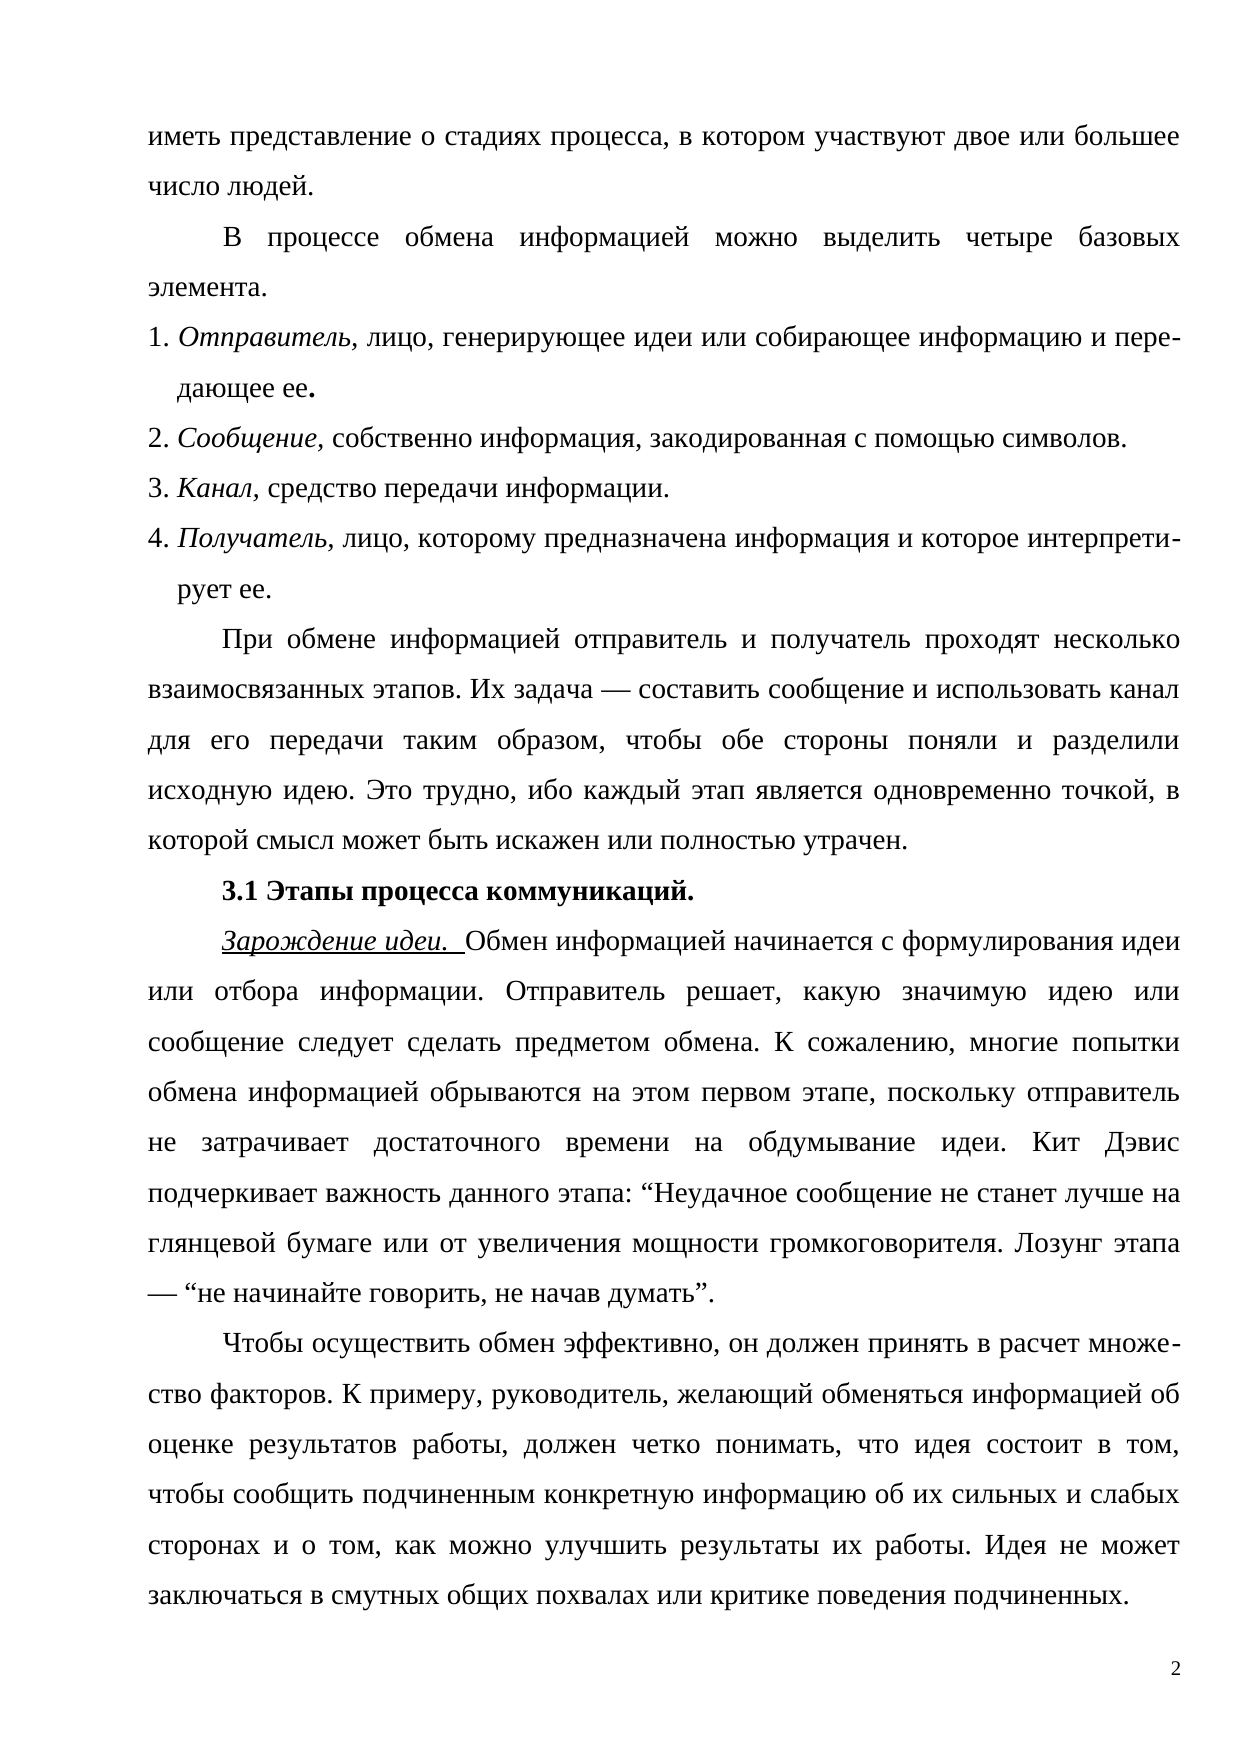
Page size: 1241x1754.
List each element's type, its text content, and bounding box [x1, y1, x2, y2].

text 1. Отправитель, лицо, генерирующее идеи или собирающее информацию и передающее ее. [148, 319, 1181, 403]
text 3. Канал, средство передачи информации. [148, 470, 1181, 504]
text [148, 118, 1181, 202]
text Зарождение идеи. Обмен информацией начинается с формулирования идеи или отбора информации. Отправитель решает, какую значимую идею или сообщение следует сделать предметом обмена. К сожалению, многие попытки обмена информацией обрываются на этом первом этапе, поскольку отправитель не затрачивает достаточного времени на обдумывание идеи. Кит Дэвис подчеркивает важность данного этапа: “Неудачное сообщение не станет лучше на глянцевой бумаге или от увеличения мощности громкоговорителя. Лозунг этапа — “не начинайте говорить, не начав думать”. [148, 923, 1181, 1309]
text При обмене информацией отправитель и получатель проходят несколько взаимосвязанных этапов. Их задача — составить сообщение и использовать канал для его передачи таким образом, чтобы обе стороны поняли и разделили исходную идею. Это трудно, ибо каждый этап является одновременно точкой, в которой смысл может быть искажен или полностью утрачен. [148, 621, 1181, 856]
text В процессе обмена информацией можно выделить четыре базовых элемента. [148, 219, 1181, 303]
text 2. Сообщение, собственно информация, закодированная с помощью символов. [148, 420, 1181, 453]
text 4. Получатель, лицо, которому предназначена информация и которое интерпретирует ее. [148, 521, 1181, 604]
text Чтобы осуществить обмен эффективно, он должен принять в расчет множество факторов. К примеру, руководитель, желающий обменяться информацией об оценке результатов работы, должен четко понимать, что идея состоит в том, чтобы сообщить подчиненным конкретную информацию об их сильных и слабых сторонах и о том, как можно улучшить результаты их работы. Идея не может заключаться в смутных общих похвалах или критике поведения подчиненных. [148, 1326, 1181, 1611]
text 3.1 Этапы процесса коммуникаций. [148, 873, 1181, 906]
